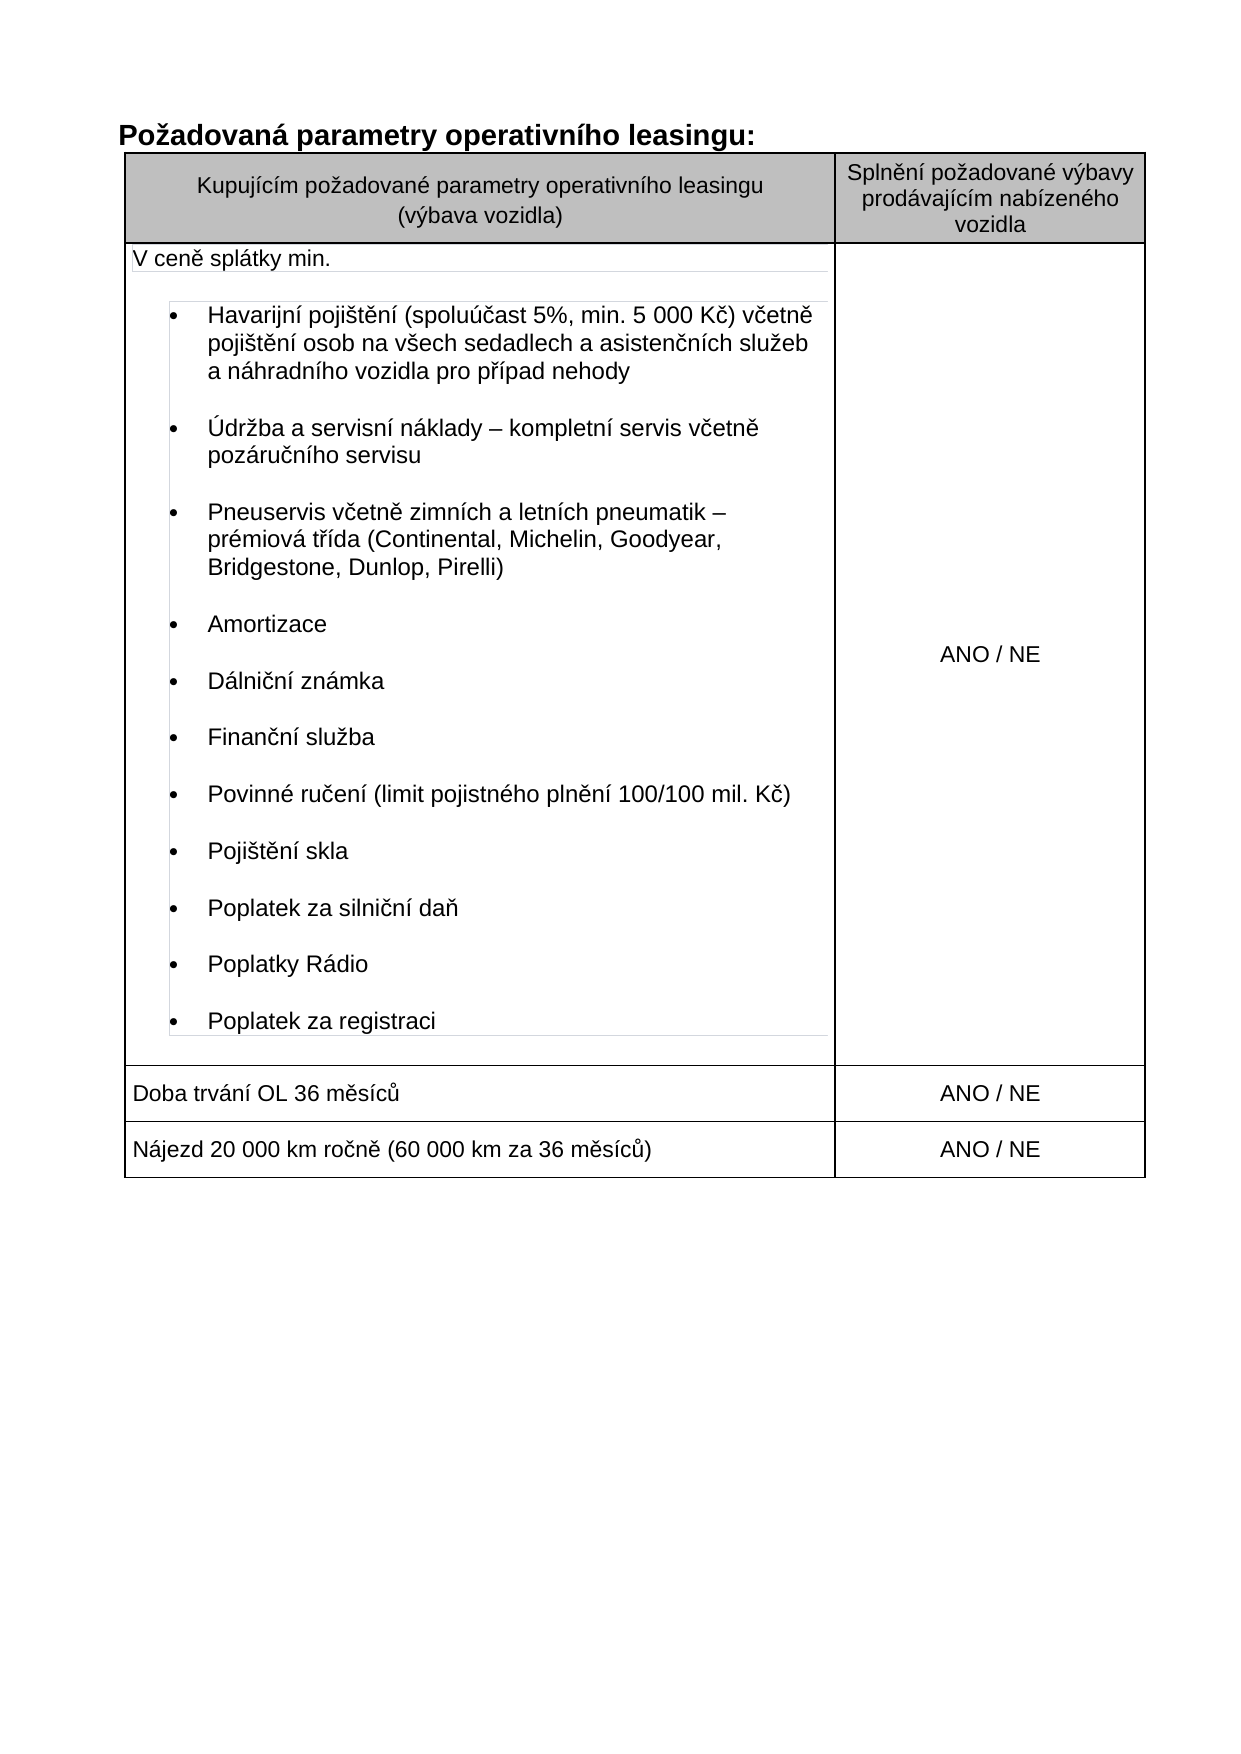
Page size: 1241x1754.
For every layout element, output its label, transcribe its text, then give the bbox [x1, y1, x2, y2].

table_header Splnění požadované výbavy prodávajícím nabízeného vozidla [836, 154, 1144, 242]
text Požadovaná parametry operativního leasingu: [118, 118, 1122, 152]
table_cell ANO / NE [836, 244, 1144, 1064]
table_cell Nájezd 20 000 km ročně (60 000 km za 36 měsíců) [126, 1122, 834, 1177]
table_cell ANO / NE [836, 1066, 1144, 1121]
table_cell Doba trvání OL 36 měsíců [126, 1066, 834, 1121]
table_cell ANO / NE [836, 1122, 1144, 1177]
table_header Kupujícím požadované parametry operativního leasingu (výbava vozidla) [126, 154, 834, 242]
table_cell V ceně splátky min. Havarijní pojištění (spoluúčast 5%, min. 5 000 Kč) včetně pojištění osob na všech sedadlech a asistenčních služeb a náhradního vozidla pro případ nehody Údržba a servisní náklady – kompletní servis včetně pozáručního servisu Pneuservis včetně zimních a letních pneumatik – prémiová třída (Continental, Michelin, Goodyear, Bridgestone, Dunlop, Pirelli) Amortizace Dálniční známka Finanční služba Povinné ručení (limit pojistného plnění 100/100 mil. Kč) Pojištění skla Poplatek za silniční daň Poplatky Rádio Poplatek za registraci [126, 244, 834, 1064]
